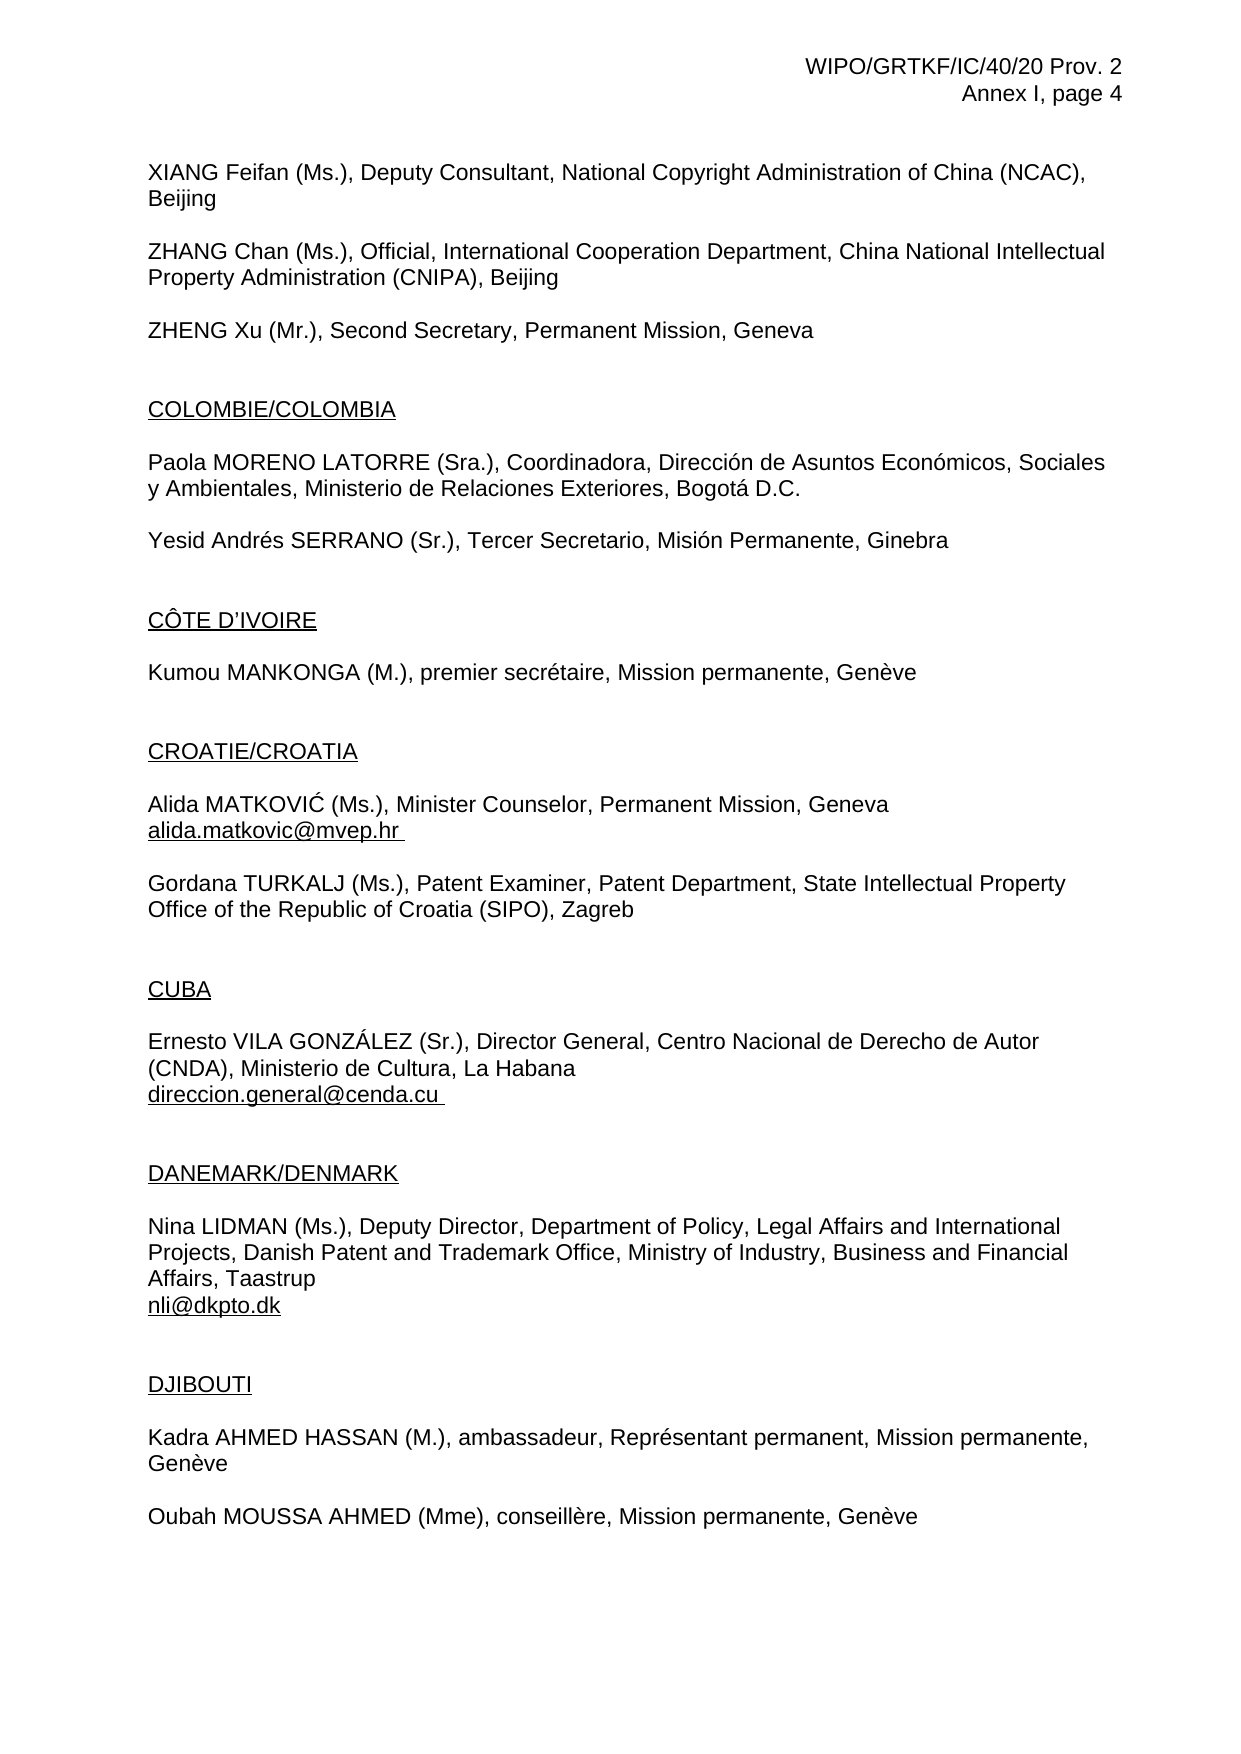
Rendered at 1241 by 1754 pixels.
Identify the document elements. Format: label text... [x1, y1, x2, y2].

text Alida MATKOVIĆ (Ms.), Minister Counselor, Permanent Mission, Geneva [148, 791, 1122, 817]
text COLOMBIE/COLOMBIA [148, 396, 1122, 422]
text nli@dkpto.dk [148, 1292, 1122, 1318]
text CUBA [148, 976, 1122, 1002]
text Yesid Andrés SERRANO (Sr.), Tercer Secretario, Misión Permanente, Ginebra [148, 527, 1122, 554]
text Ernesto VILA GONZÁLEZ (Sr.), Director General, Centro Nacional de Derecho de Autor (CNDA), Ministerio de Cultura, La Habana [148, 1028, 1122, 1081]
text DANEMARK/DENMARK [148, 1160, 1122, 1186]
text Nina LIDMAN (Ms.), Deputy Director, Department of Policy, Legal Affairs and International Projects, Danish Patent and Trademark Office, Ministry of Industry, Business and Financial Affairs, Taastrup [148, 1213, 1122, 1292]
text Oubah MOUSSA AHMED (Mme), conseillère, Mission permanente, Genève [148, 1503, 1122, 1529]
text direccion.general@cenda.cu [148, 1081, 1122, 1107]
text ZHANG Chan (Ms.), Official, International Cooperation Department, China National Intellectual Property Administration (CNIPA), Beijing [148, 238, 1122, 290]
text Kumou MANKONGA (M.), premier secrétaire, Mission permanente, Genève [148, 659, 1122, 686]
text DJIBOUTI [148, 1371, 1122, 1397]
text CÔTE D’IVOIRE [148, 607, 1122, 633]
text Paola MORENO LATORRE (Sra.), Coordinadora, Dirección de Asuntos Económicos, Sociales y Ambientales, Ministerio de Relaciones Exteriores, Bogotá D.C. [148, 448, 1122, 501]
text CROATIE/CROATIA [148, 738, 1122, 765]
text Kadra AHMED HASSAN (M.), ambassadeur, Représentant permanent, Mission permanente, Genève [148, 1423, 1122, 1476]
text Gordana TURKALJ (Ms.), Patent Examiner, Patent Department, State Intellectual Property Office of the Republic of Croatia (SIPO), Zagreb [148, 870, 1122, 923]
text alida.matkovic@mvep.hr [148, 817, 1122, 844]
text ZHENG Xu (Mr.), Second Secretary, Permanent Mission, Geneva [148, 317, 1122, 343]
text XIANG Feifan (Ms.), Deputy Consultant, National Copyright Administration of China (NCAC), Beijing [148, 158, 1122, 211]
